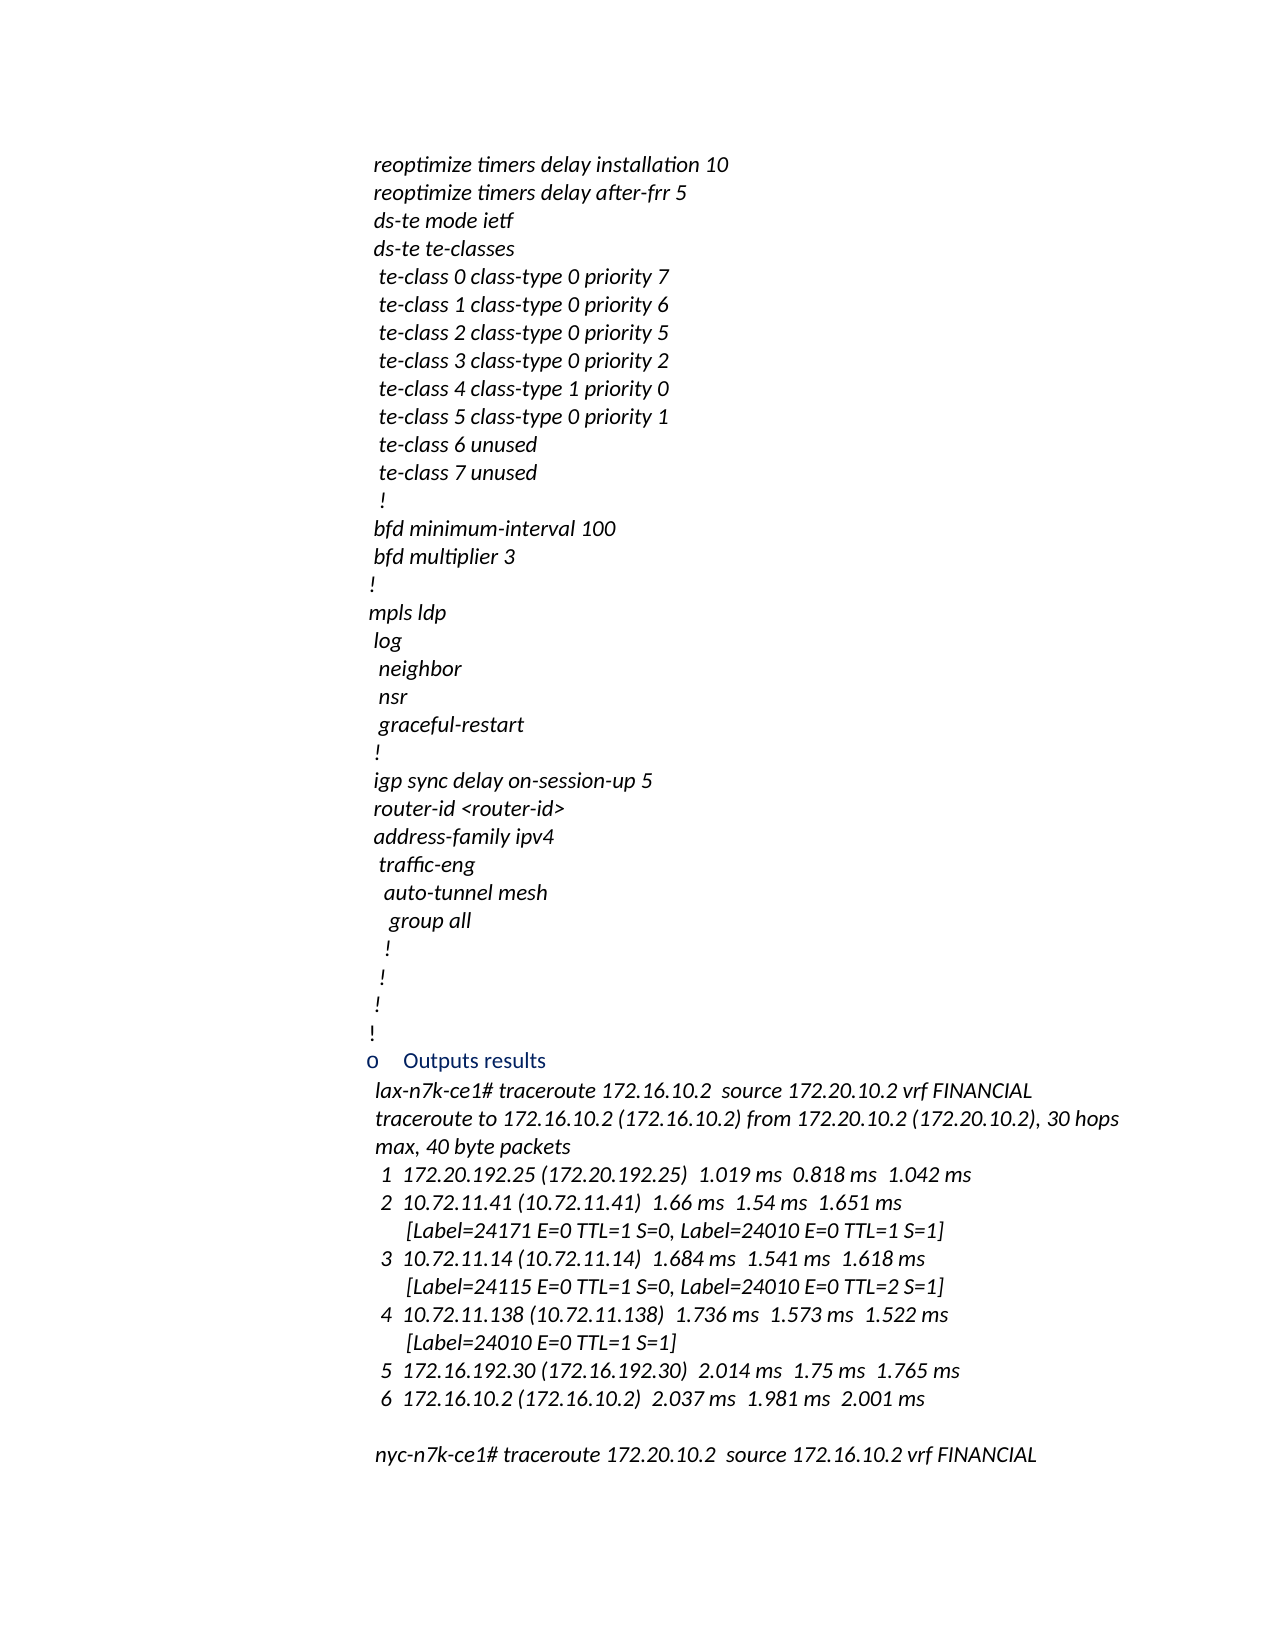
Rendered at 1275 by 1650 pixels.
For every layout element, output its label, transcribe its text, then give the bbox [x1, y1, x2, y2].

text reoptimize timers delay installation 10 [368, 150, 1125, 178]
text te-class 2 class-type 0 priority 5 [368, 318, 1125, 346]
list 5 172.16.192.30 (172.16.192.30) 2.014 ms 1.75 ms 1.765 ms [375, 1356, 1125, 1384]
text ds-te te-classes [368, 234, 1125, 262]
text neighbor [368, 654, 1125, 682]
text te-class 6 unused [368, 430, 1125, 458]
list 6 172.16.10.2 (172.16.10.2) 2.037 ms 1.981 ms 2.001 ms [375, 1384, 1125, 1412]
text graceful-restart [368, 710, 1125, 738]
text te-class 5 class-type 0 priority 1 [368, 402, 1125, 430]
text te-class 1 class-type 0 priority 6 [368, 290, 1125, 318]
list [Label=24171 E=0 TTL=1 S=0, Label=24010 E=0 TTL=1 S=1] [375, 1216, 1125, 1244]
text log [368, 626, 1125, 654]
text mpls ldp [368, 598, 1125, 626]
list Outputs results [366, 1047, 1125, 1076]
list nyc-n7k-ce1# traceroute 172.20.10.2 source 172.16.10.2 vrf FINANCIAL [375, 1440, 1125, 1468]
list 4 10.72.11.138 (10.72.11.138) 1.736 ms 1.573 ms 1.522 ms [375, 1300, 1125, 1328]
list 1 172.20.192.25 (172.20.192.25) 1.019 ms 0.818 ms 1.042 ms [375, 1160, 1125, 1188]
list [Label=24010 E=0 TTL=1 S=1] [375, 1328, 1125, 1356]
text nsr [368, 682, 1125, 710]
text ! [368, 570, 1125, 598]
text reoptimize timers delay after-frr 5 [368, 178, 1125, 206]
text ! [368, 991, 1125, 1019]
text ds-te mode ietf [368, 206, 1125, 234]
list [Label=24115 E=0 TTL=1 S=0, Label=24010 E=0 TTL=2 S=1] [375, 1272, 1125, 1300]
text te-class 3 class-type 0 priority 2 [368, 346, 1125, 374]
text router-id <router-id> [368, 794, 1125, 822]
text traffic-eng [368, 851, 1125, 878]
text te-class 7 unused [368, 458, 1125, 486]
list 3 10.72.11.14 (10.72.11.14) 1.684 ms 1.541 ms 1.618 ms [375, 1244, 1125, 1272]
text bfd multiplier 3 [368, 542, 1125, 570]
text ! [368, 934, 1125, 963]
text igp sync delay on-session-up 5 [368, 766, 1125, 794]
list traceroute to 172.16.10.2 (172.16.10.2) from 172.20.10.2 (172.20.10.2), 30 hops max, 40 byte packets [375, 1104, 1125, 1160]
text ! [368, 738, 1125, 766]
text group all [368, 907, 1125, 934]
text te-class 4 class-type 1 priority 0 [368, 374, 1125, 402]
text auto-tunnel mesh [368, 878, 1125, 907]
text te-class 0 class-type 0 priority 7 [368, 262, 1125, 290]
text address-family ipv4 [368, 822, 1125, 851]
list 2 10.72.11.41 (10.72.11.41) 1.66 ms 1.54 ms 1.651 ms [375, 1188, 1125, 1216]
text ! [368, 486, 1125, 514]
list lax-n7k-ce1# traceroute 172.16.10.2 source 172.20.10.2 vrf FINANCIAL [375, 1076, 1125, 1104]
text ! [368, 963, 1125, 991]
text bfd minimum-interval 100 [368, 514, 1125, 542]
text ! [368, 1019, 1125, 1047]
